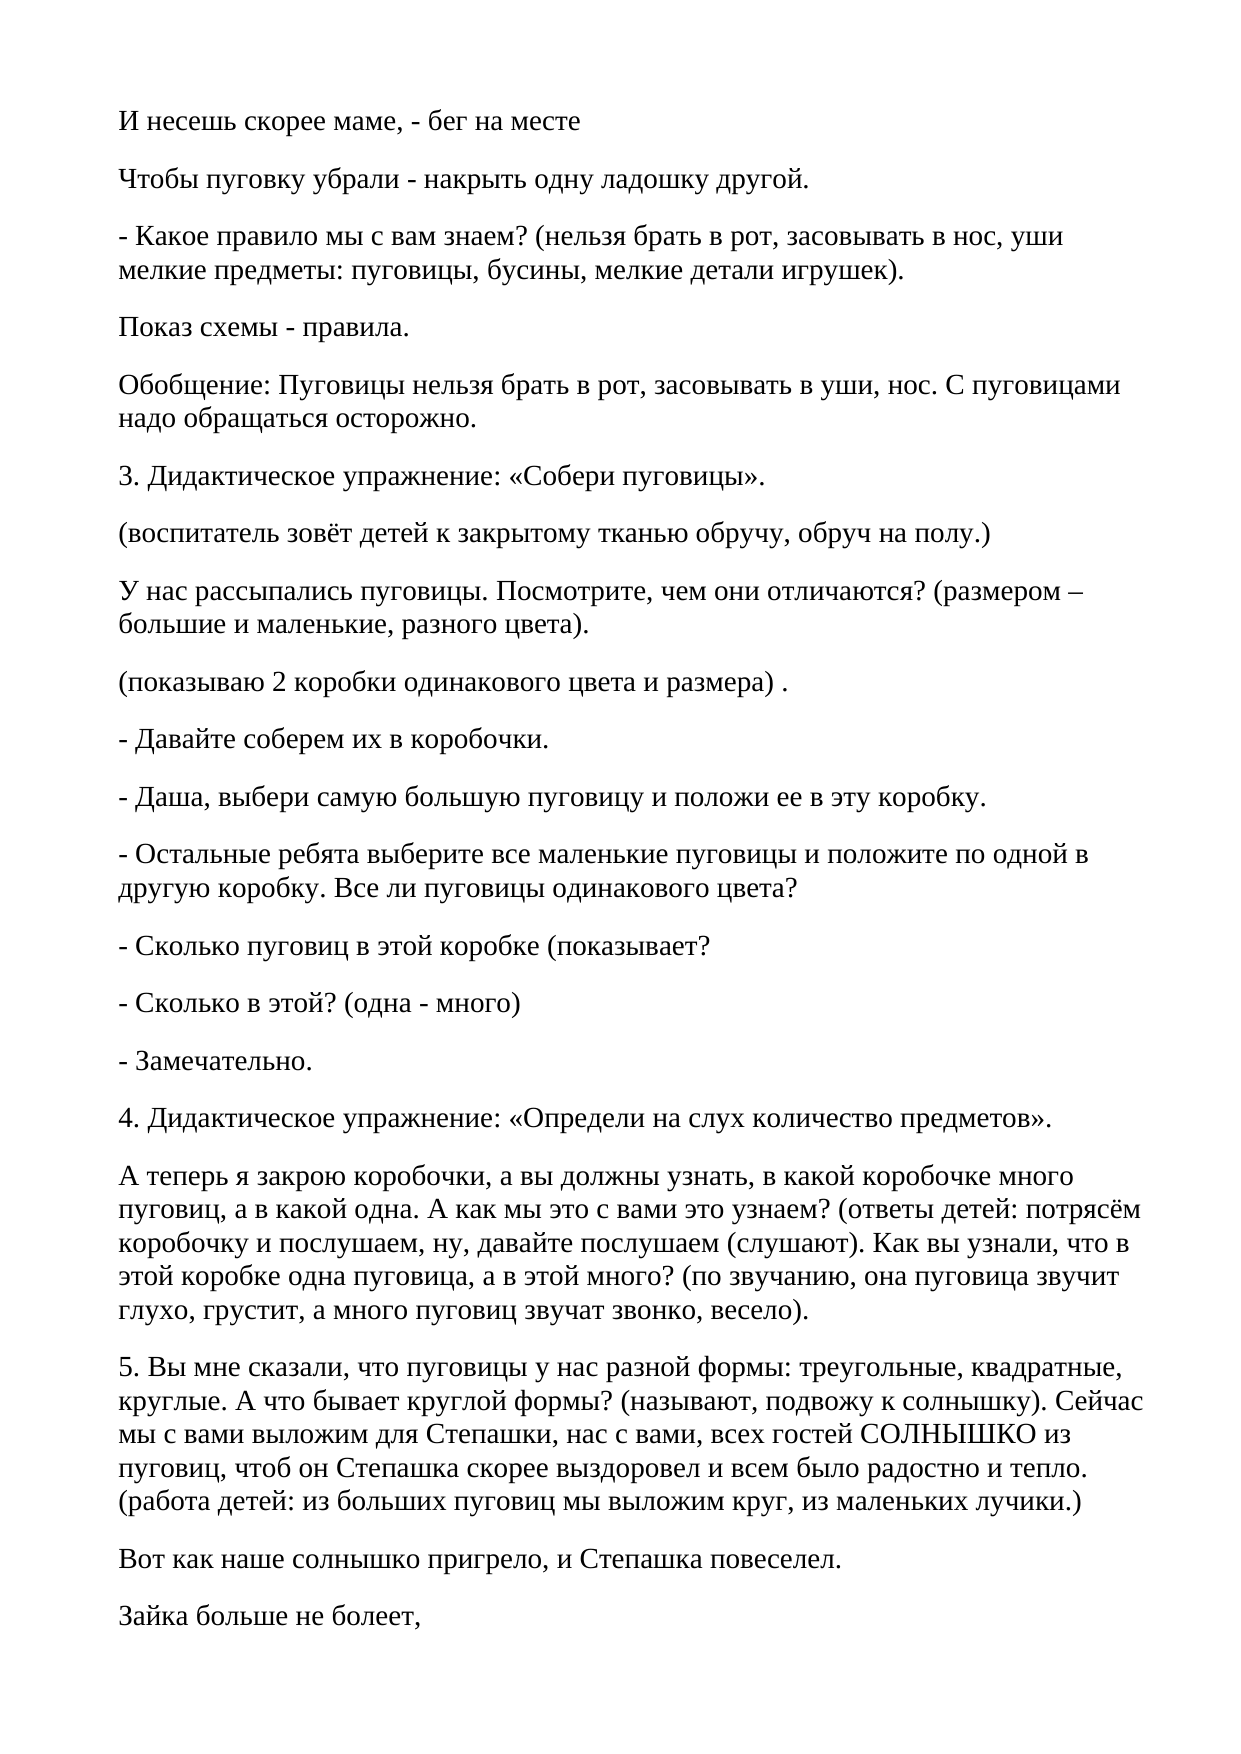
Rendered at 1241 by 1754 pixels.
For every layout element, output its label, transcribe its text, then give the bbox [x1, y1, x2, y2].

text - Остальные ребята выберите все маленькие пуговицы и положите по одной в другую коробку. Все ли пуговицы одинакового цвета? [118, 837, 1152, 904]
text - Даша, выбери самую большую пуговицу и положи ее в эту коробку. [118, 779, 1152, 813]
text А теперь я закрою коробочки, а вы должны узнать, в какой коробочке много пуговиц, а в какой одна. А как мы это с вами это узнаем? (ответы детей: потрясём коробочку и послушаем, ну, давайте послушаем (слушают). Как вы узнали, что в этой коробке одна пуговица, а в этой много? (по звучанию, она пуговица звучит глухо, грустит, а много пуговиц звучат звонко, весело). [118, 1158, 1152, 1325]
text - Замечательно. [118, 1043, 1152, 1076]
text 4. Дидактическое упражнение: «Определи на слух количество предметов». [118, 1100, 1152, 1134]
text - Сколько в этой? (одна - много) [118, 985, 1152, 1019]
text - Давайте соберем их в коробочки. [118, 722, 1152, 755]
text - Сколько пуговиц в этой коробке (показывает? [118, 928, 1152, 961]
text Показ схемы - правила. [118, 309, 1152, 343]
text Зайка больше не болеет, [118, 1598, 1152, 1632]
text Вот как наше солнышко пригрело, и Степашка повеселел. [118, 1541, 1152, 1574]
text - Какое правило мы с вам знаем? (нельзя брать в рот, засовывать в нос, уши мелкие предметы: пуговицы, бусины, мелкие детали игрушек). [118, 218, 1152, 286]
text (показываю 2 коробки одинакового цвета и размера) . [118, 664, 1152, 698]
text (воспитатель зовёт детей к закрытому тканью обручу, обруч на полу.) [118, 516, 1152, 549]
text У нас рассыпались пуговицы. Посмотрите, чем они отличаются? (размером – большие и маленькие, разного цвета). [118, 573, 1152, 640]
text И несешь скорее маме, - бег на месте [118, 103, 1152, 137]
text Чтобы пуговку убрали - накрыть одну ладошку другой. [118, 161, 1152, 194]
text 5. Вы мне сказали, что пуговицы у нас разной формы: треугольные, квадратные, круглые. А что бывает круглой формы? (называют, подвожу к солнышку). Сейчас мы с вами выложим для Степашки, нас с вами, всех гостей СОЛНЫШКО из пуговиц, чтоб он Степашка скорее выздоровел и всем было радостно и тепло. (работа детей: из больших пуговиц мы выложим круг, из маленьких лучики.) [118, 1349, 1152, 1517]
text 3. Дидактическое упражнение: «Собери пуговицы». [118, 458, 1152, 492]
text Обобщение: Пуговицы нельзя брать в рот, засовывать в уши, нос. С пуговицами надо обращаться осторожно. [118, 367, 1152, 434]
